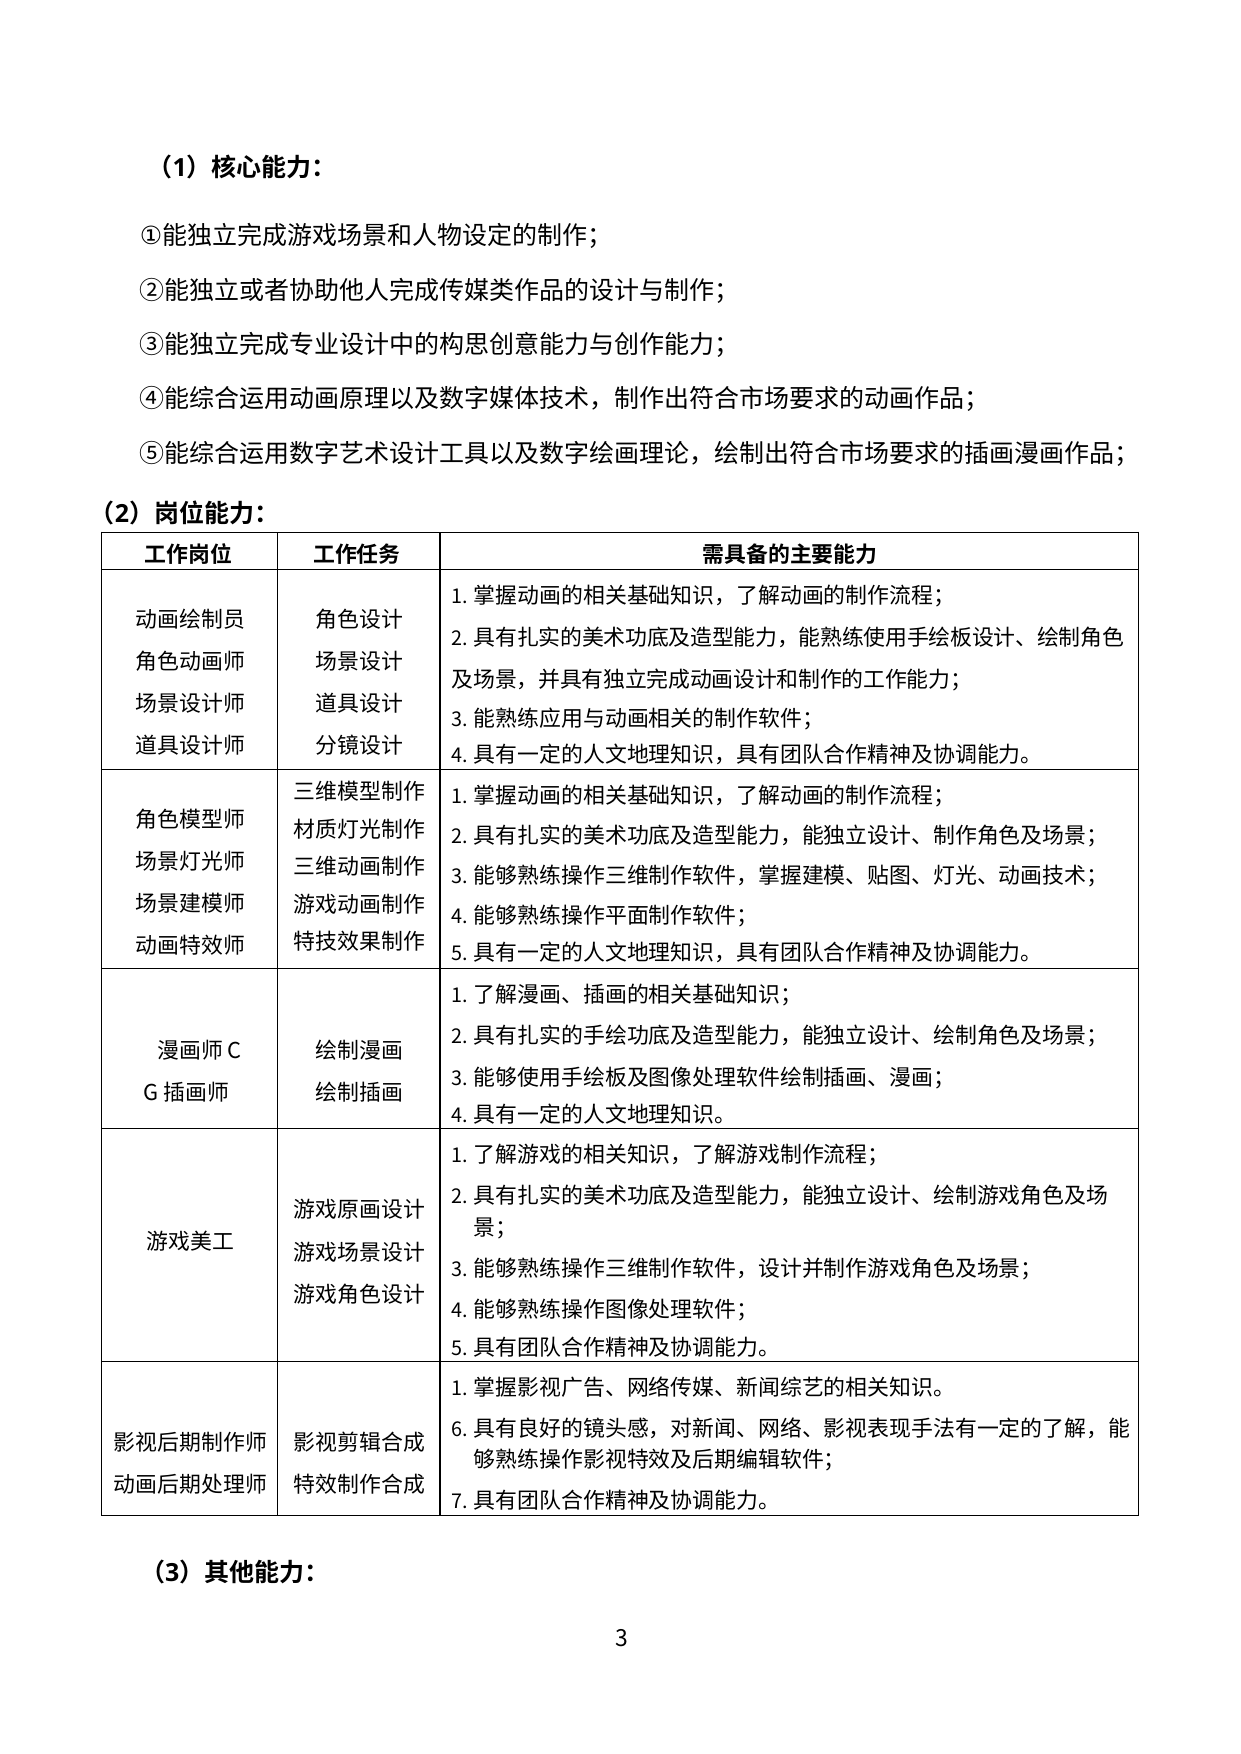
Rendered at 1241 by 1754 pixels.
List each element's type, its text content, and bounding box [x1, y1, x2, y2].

table_cell 掌握动画的相关基础知识，了解动画的制作流程； 具有扎实的美术功底及造型能力，能熟练使用手绘板设计、绘制角色及场景，并具有独立完成动画设计和制作的工作能力； 能熟练应用与动画相关的制作软件； 具有一定的人文地理知识，具有团队合作精神及协调能力。 [441, 570, 1138, 769]
text ①能独立完成游戏场景和人物设定的制作； [89, 216, 1184, 252]
text （1）核心能力： [147, 148, 1184, 184]
table_cell 游戏原画设计游戏场景设计游戏角色设计 [278, 1129, 439, 1361]
table_cell 影视剪辑合成特效制作合成 [278, 1362, 439, 1515]
table_header 需具备的主要能力 [441, 533, 1138, 569]
table_cell 了解漫画、插画的相关基础知识； 具有扎实的手绘功底及造型能力，能独立设计、绘制角色及场景； 能够使用手绘板及图像处理软件绘制插画、漫画； 具有一定的人文地理知识。 [441, 969, 1138, 1128]
text ②能独立或者协助他人完成传媒类作品的设计与制作； [89, 270, 1184, 306]
list （3）其他能力： [89, 1552, 1184, 1589]
table_cell 漫画师CG插画师 [102, 969, 277, 1128]
text ⑤能综合运用数字艺术设计工具以及数字绘画理论，绘制出符合市场要求的插画漫画作品； [89, 433, 1184, 469]
table_cell 角色设计场景设计道具设计分镜设计 [278, 570, 439, 769]
table_cell 动画绘制员角色动画师场景设计师道具设计师 [102, 570, 277, 769]
table_header 工作岗位 [102, 533, 277, 569]
table_cell 了解游戏的相关知识，了解游戏制作流程； 具有扎实的美术功底及造型能力，能独立设计、绘制游戏角色及场景； 能够熟练操作三维制作软件，设计并制作游戏角色及场景； 能够熟练操作图像处理软件； 具有团队合作精神及协调能力。 [441, 1129, 1138, 1361]
table_cell 掌握影视广告、网络传媒、新闻综艺的相关知识。 具有良好的镜头感，对新闻、网络、影视表现手法有一定的了解，能够熟练操作影视特效及后期编辑软件； 具有团队合作精神及协调能力。 [441, 1362, 1138, 1515]
table_cell 游戏美工 [102, 1129, 277, 1361]
table_cell 角色模型师场景灯光师场景建模师动画特效师 [102, 770, 277, 968]
table_cell 掌握动画的相关基础知识，了解动画的制作流程； 具有扎实的美术功底及造型能力，能独立设计、制作角色及场景； 能够熟练操作三维制作软件，掌握建模、贴图、灯光、动画技术； 能够熟练操作平面制作软件； 具有一定的人文地理知识，具有团队合作精神及协调能力。 [441, 770, 1138, 968]
text ③能独立完成专业设计中的构思创意能力与创作能力； [89, 324, 1184, 361]
table_cell 绘制漫画绘制插画 [278, 969, 439, 1128]
table_cell 影视后期制作师动画后期处理师 [102, 1362, 277, 1515]
table_header 工作任务 [278, 533, 439, 569]
table_cell 三维模型制作材质灯光制作三维动画制作游戏动画制作特技效果制作 [278, 770, 439, 968]
text ④能综合运用动画原理以及数字媒体技术，制作出符合市场要求的动画作品； [89, 379, 1184, 415]
subtitle （2）岗位能力： [89, 493, 1184, 529]
